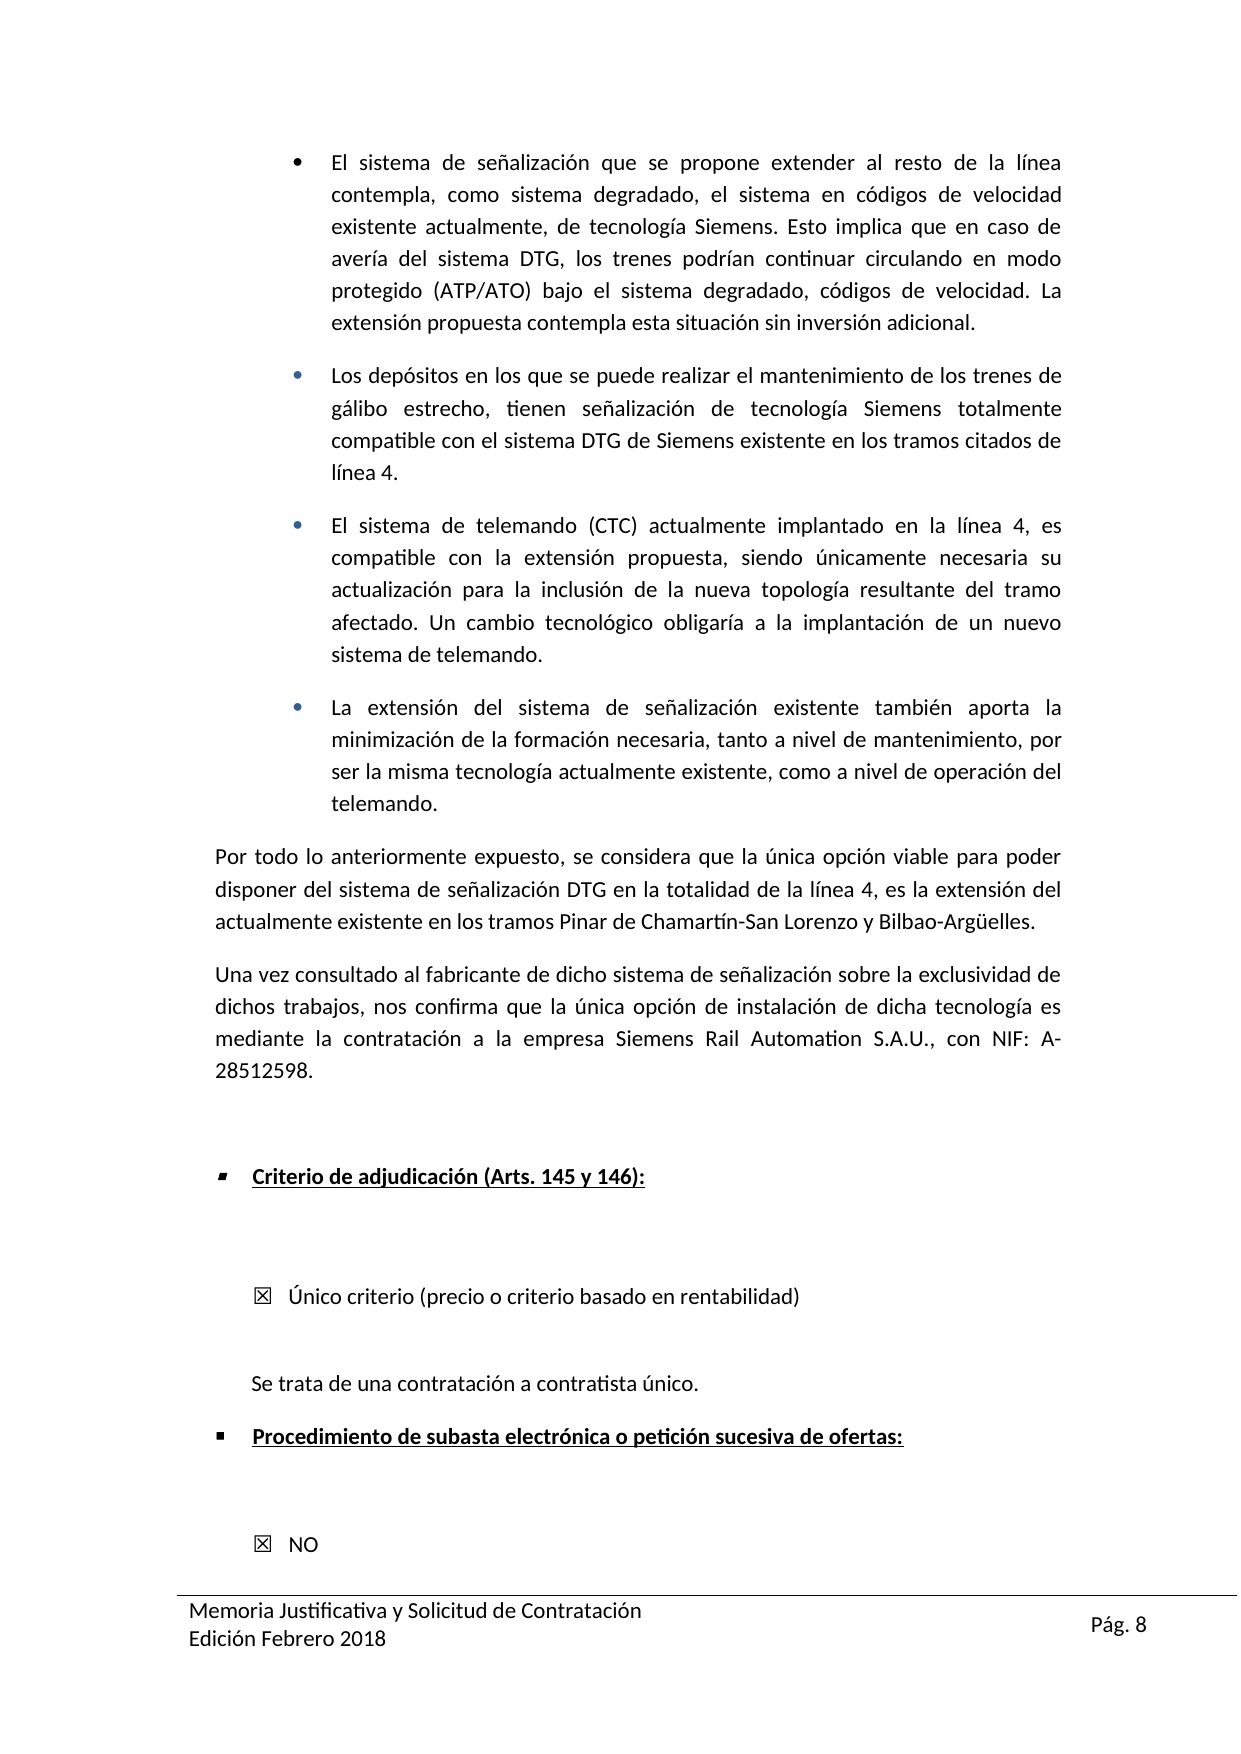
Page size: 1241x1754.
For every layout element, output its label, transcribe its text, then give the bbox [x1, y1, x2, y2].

list Criterio de adjudicación (Arts. 145 y 146): [215, 1162, 1063, 1191]
list Por todo lo anteriormente expuesto, se considera que la única opción viable para poder disponer del sistema de señalización DTG en la totalidad de la línea 4, es la extensión del actualmente existente en los tramos Pinar de Chamartín-San Lorenzo y Bilbao-Argüelles. [215, 842, 1063, 935]
list El sistema de telemando (CTC) actualmente implantado en la línea 4, es compatible con la extensión propuesta, siendo únicamente necesaria su actualización para la inclusión de la nueva topología resultante del tramo afectado. Un cambio tecnológico obligaría a la implantación de un nuevo sistema de telemando. [293, 511, 1063, 668]
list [177, 1369, 1063, 1397]
text NO [215, 1528, 1063, 1559]
list La extensión del sistema de señalización existente también aporta la minimización de la formación necesaria, tanto a nivel de mantenimiento, por ser la misma tecnología actualmente existente, como a nivel de operación del telemando. [293, 693, 1063, 817]
list Una vez consultado al fabricante de dicho sistema de señalización sobre la exclusividad de dichos trabajos, nos confirma que la única opción de instalación de dicha tecnología es mediante la contratación a la empresa Siemens Rail Automation S.A.U., con NIF: A-28512598. [215, 960, 1063, 1084]
list El sistema de señalización que se propone extender al resto de la línea contempla, como sistema degradado, el sistema en códigos de velocidad existente actualmente, de tecnología Siemens. Esto implica que en caso de avería del sistema DTG, los trenes podrían continuar circulando en modo protegido (ATP/ATO) bajo el sistema degradado, códigos de velocidad. La extensión propuesta contempla esta situación sin inversión adicional. [293, 148, 1063, 337]
list Los depósitos en los que se puede realizar el mantenimiento de los trenes de gálibo estrecho, tienen señalización de tecnología Siemens totalmente compatible con el sistema DTG de Siemens existente en los tramos citados de línea 4. [293, 362, 1063, 486]
list Procedimiento de subasta electrónica o petición sucesiva de ofertas: [215, 1422, 1063, 1450]
list Único criterio (precio o criterio basado en rentabilidad) [252, 1280, 1063, 1311]
